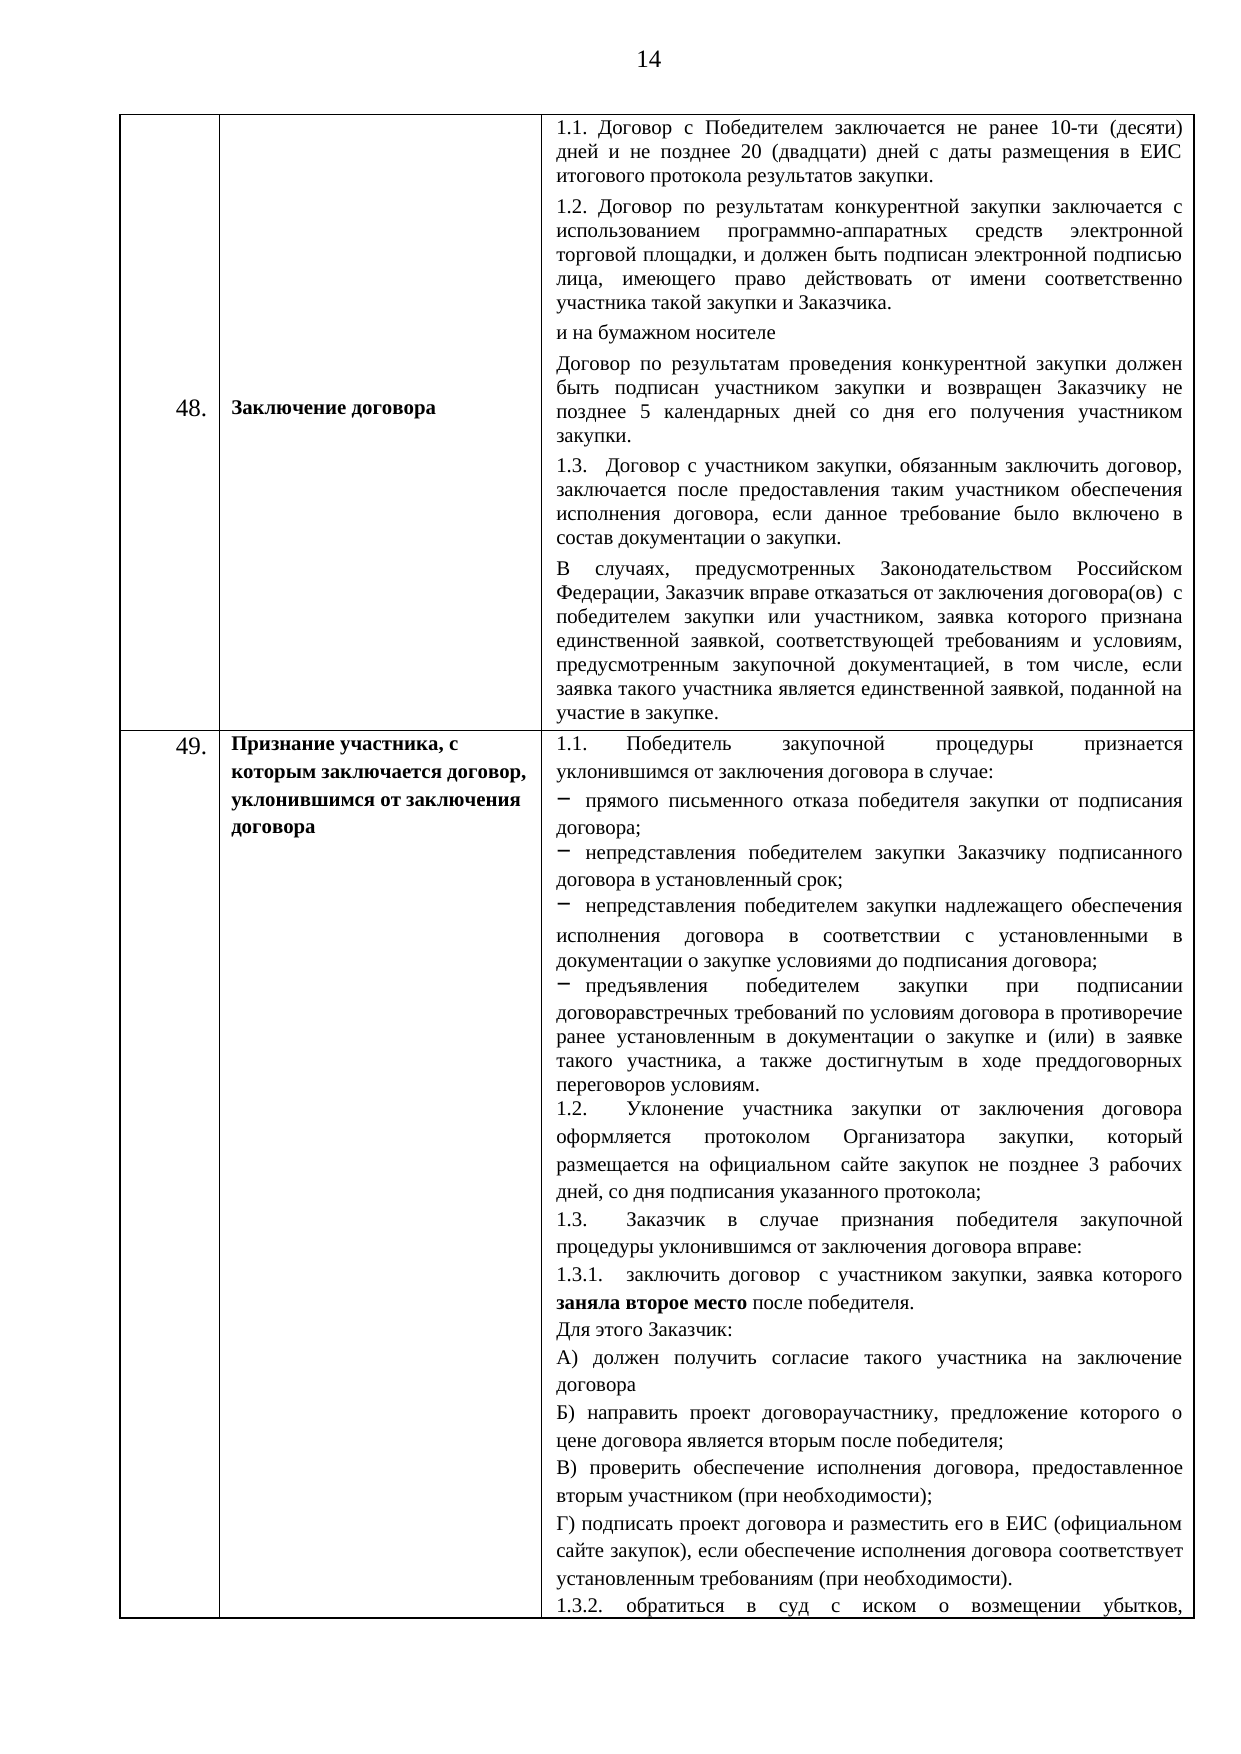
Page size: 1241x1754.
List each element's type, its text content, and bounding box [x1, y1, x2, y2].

table_cell Договор с Победителем заключается не ранее 10-ти (десяти) дней и не позднее 20 (двадцати) дней с даты размещения в ЕИС итогового протокола результатов закупки. Договор по результатам конкурентной закупки заключается с использованием программно-аппаратных средств электронной торговой площадки, и должен быть подписан электронной подписью лица, имеющего право действовать от имени соответственно участника такой закупки и Заказчика. и на бумажном носителе Договор по результатам проведения конкурентной закупки должен быть подписан участником закупки и возвращен Заказчику не позднее 5 календарных дней со дня его получения участником закупки. Договор с участником закупки, обязанным заключить договор, заключается после предоставления таким участником обеспечения исполнения договора, если данное требование было включено в состав документации о закупки. В случаях, предусмотренных Законодательством Российском Федерации, Заказчик вправе отказаться от заключения договора(ов) с победителем закупки или участником, заявка которого признана единственной заявкой, соответствующей требованиям и условиям, предусмотренным закупочной документацией, в том числе, если заявка такого участника является единственной заявкой, поданной на участие в закупке. [542, 115, 1193, 730]
table_cell [121, 731, 219, 1617]
table_cell [121, 115, 219, 730]
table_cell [220, 731, 541, 1617]
table_cell Заключение договора [220, 115, 541, 730]
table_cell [542, 731, 1193, 1617]
